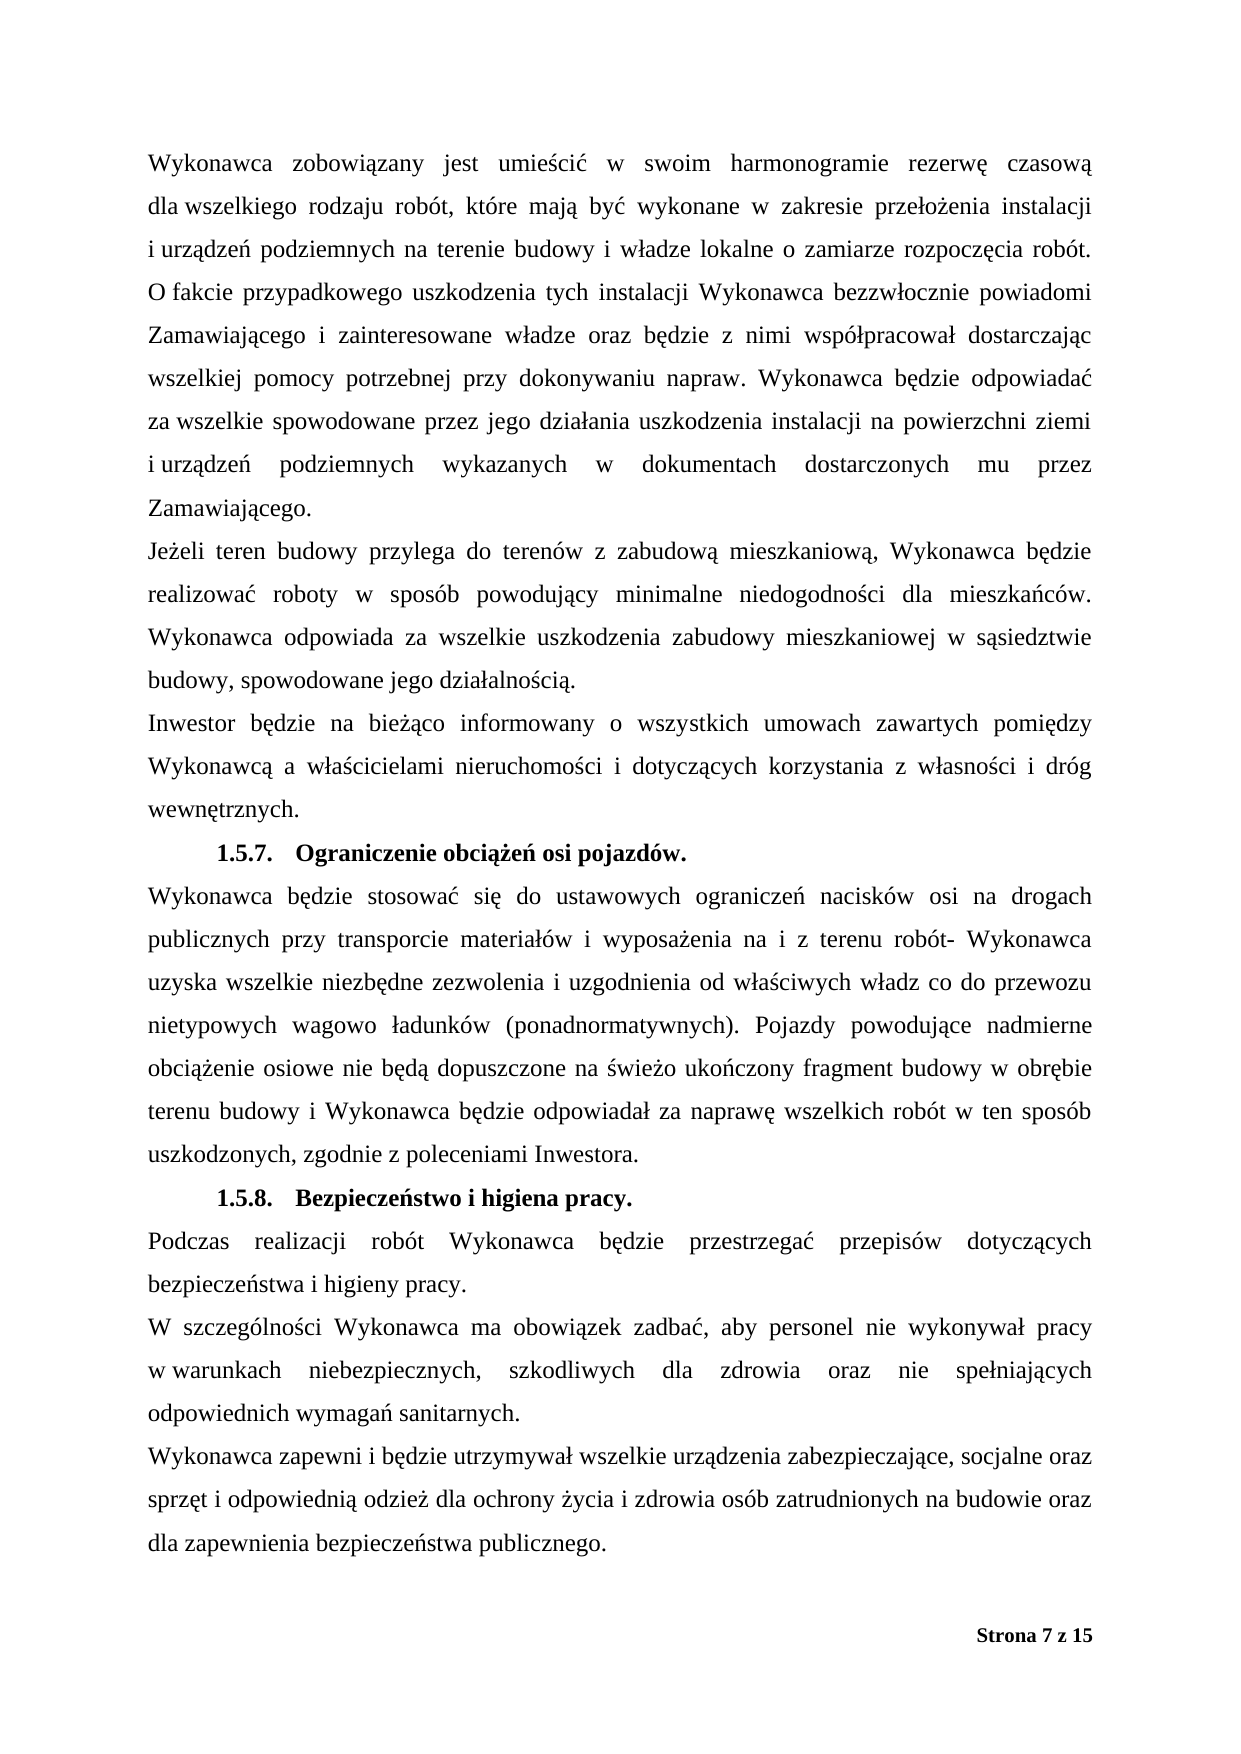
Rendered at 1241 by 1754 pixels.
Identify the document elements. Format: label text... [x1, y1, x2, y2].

text W szczególności Wykonawca ma obowiązek zadbać, aby personel nie wykonywał pracy w warunkach niebezpiecznych, szkodliwych dla zdrowia oraz nie spełniających odpowiednich wymagań sanitarnych. [148, 1312, 1093, 1427]
text 1.5.7. Ograniczenie obciążeń osi pojazdów. [148, 838, 1093, 866]
text Wykonawca zobowiązany jest umieścić w swoim harmonogramie rezerwę czasową dla wszelkiego rodzaju robót, które mają być wykonane w zakresie przełożenia instalacji i urządzeń podziemnych na terenie budowy i władze lokalne o zamiarze rozpoczęcia robót. O fakcie przypadkowego uszkodzenia tych instalacji Wykonawca bezzwłocznie powiadomi Zamawiającego i zainteresowane władze oraz będzie z nimi współpracował dostarczając wszelkiej pomocy potrzebnej przy dokonywaniu napraw. Wykonawca będzie odpowiadać za wszelkie spowodowane przez jego działania uszkodzenia instalacji na powierzchni ziemi i urządzeń podziemnych wykazanych w dokumentach dostarczonych mu przez Zamawiającego. [148, 148, 1093, 521]
text 1.5.8. Bezpieczeństwo i higiena pracy. [148, 1183, 1093, 1211]
text Jeżeli teren budowy przylega do terenów z zabudową mieszkaniową, Wykonawca będzie realizować roboty w sposób powodujący minimalne niedogodności dla mieszkańców. Wykonawca odpowiada za wszelkie uszkodzenia zabudowy mieszkaniowej w sąsiedztwie budowy, spowodowane jego działalnością. [148, 536, 1093, 694]
text Inwestor będzie na bieżąco informowany o wszystkich umowach zawartych pomiędzy Wykonawcą a właścicielami nieruchomości i dotyczących korzystania z własności i dróg wewnętrznych. [148, 708, 1093, 823]
text Podczas realizacji robót Wykonawca będzie przestrzegać przepisów dotyczących bezpieczeństwa i higieny pracy. [148, 1226, 1093, 1298]
text Wykonawca zapewni i będzie utrzymywał wszelkie urządzenia zabezpieczające, socjalne oraz sprzęt i odpowiednią odzież dla ochrony życia i zdrowia osób zatrudnionych na budowie oraz dla zapewnienia bezpieczeństwa publicznego. [148, 1441, 1093, 1556]
text Wykonawca będzie stosować się do ustawowych ograniczeń nacisków osi na drogach publicznych przy transporcie materiałów i wyposażenia na i z terenu robót- Wykonawca uzyska wszelkie niezbędne zezwolenia i uzgodnienia od właściwych władz co do przewozu nietypowych wagowo ładunków (ponadnormatywnych). Pojazdy powodujące nadmierne obciążenie osiowe nie będą dopuszczone na świeżo ukończony fragment budowy w obrębie terenu budowy i Wykonawca będzie odpowiadał za naprawę wszelkich robót w ten sposób uszkodzonych, zgodnie z poleceniami Inwestora. [148, 881, 1093, 1168]
